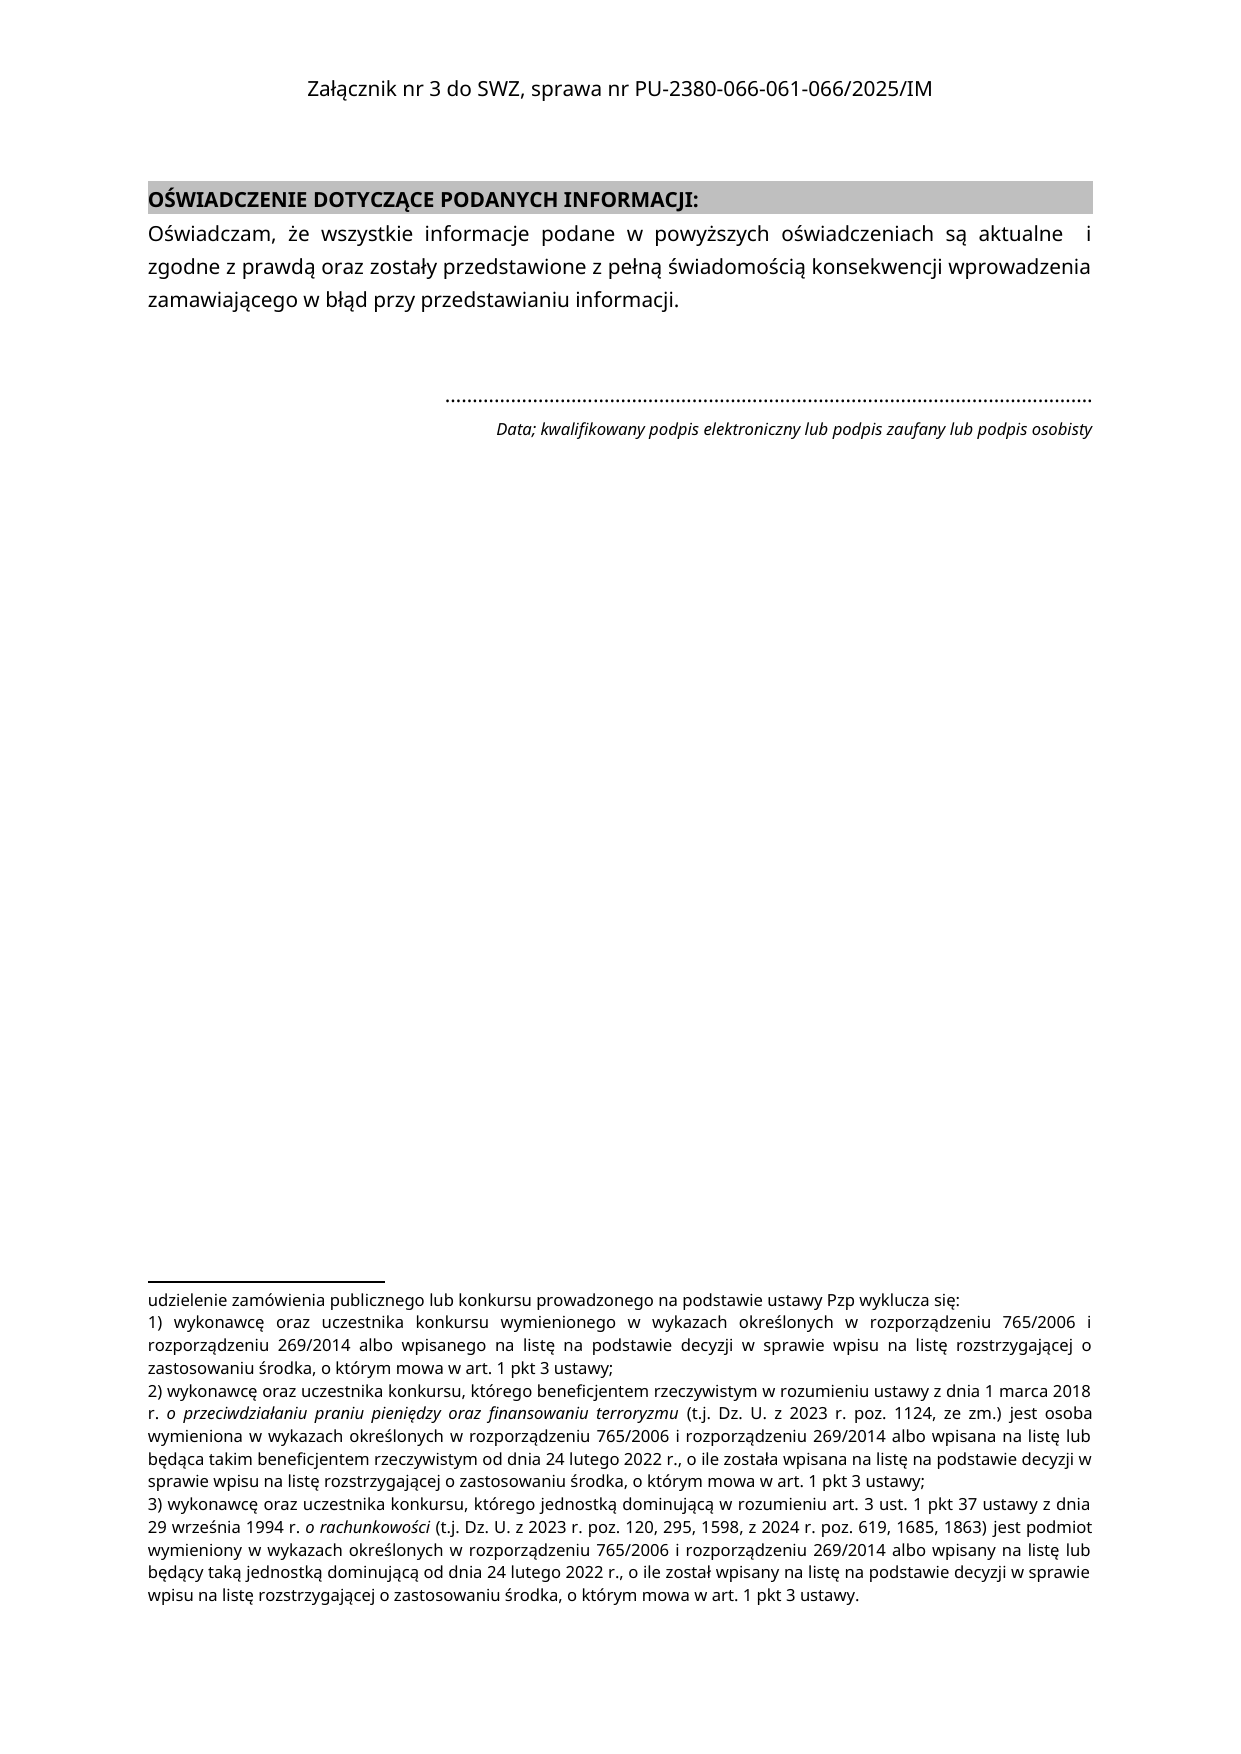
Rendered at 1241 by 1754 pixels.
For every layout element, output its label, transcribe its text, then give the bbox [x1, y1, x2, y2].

text Data; kwalifikowany podpis elektroniczny lub podpis zaufany lub podpis osobisty [148, 409, 1093, 442]
text Oświadczam, że wszystkie informacje podane w powyższych oświadczeniach są aktualne i zgodne z prawdą oraz zostały przedstawione z pełną świadomością konsekwencji wprowadzenia zamawiającego w błąd przy przedstawianiu informacji. [148, 214, 1093, 314]
text OŚWIADCZENIE DOTYCZĄCE PODANYCH INFORMACJI: [148, 181, 1093, 214]
text ………………………………………………………………………………………………………. [148, 348, 1093, 409]
